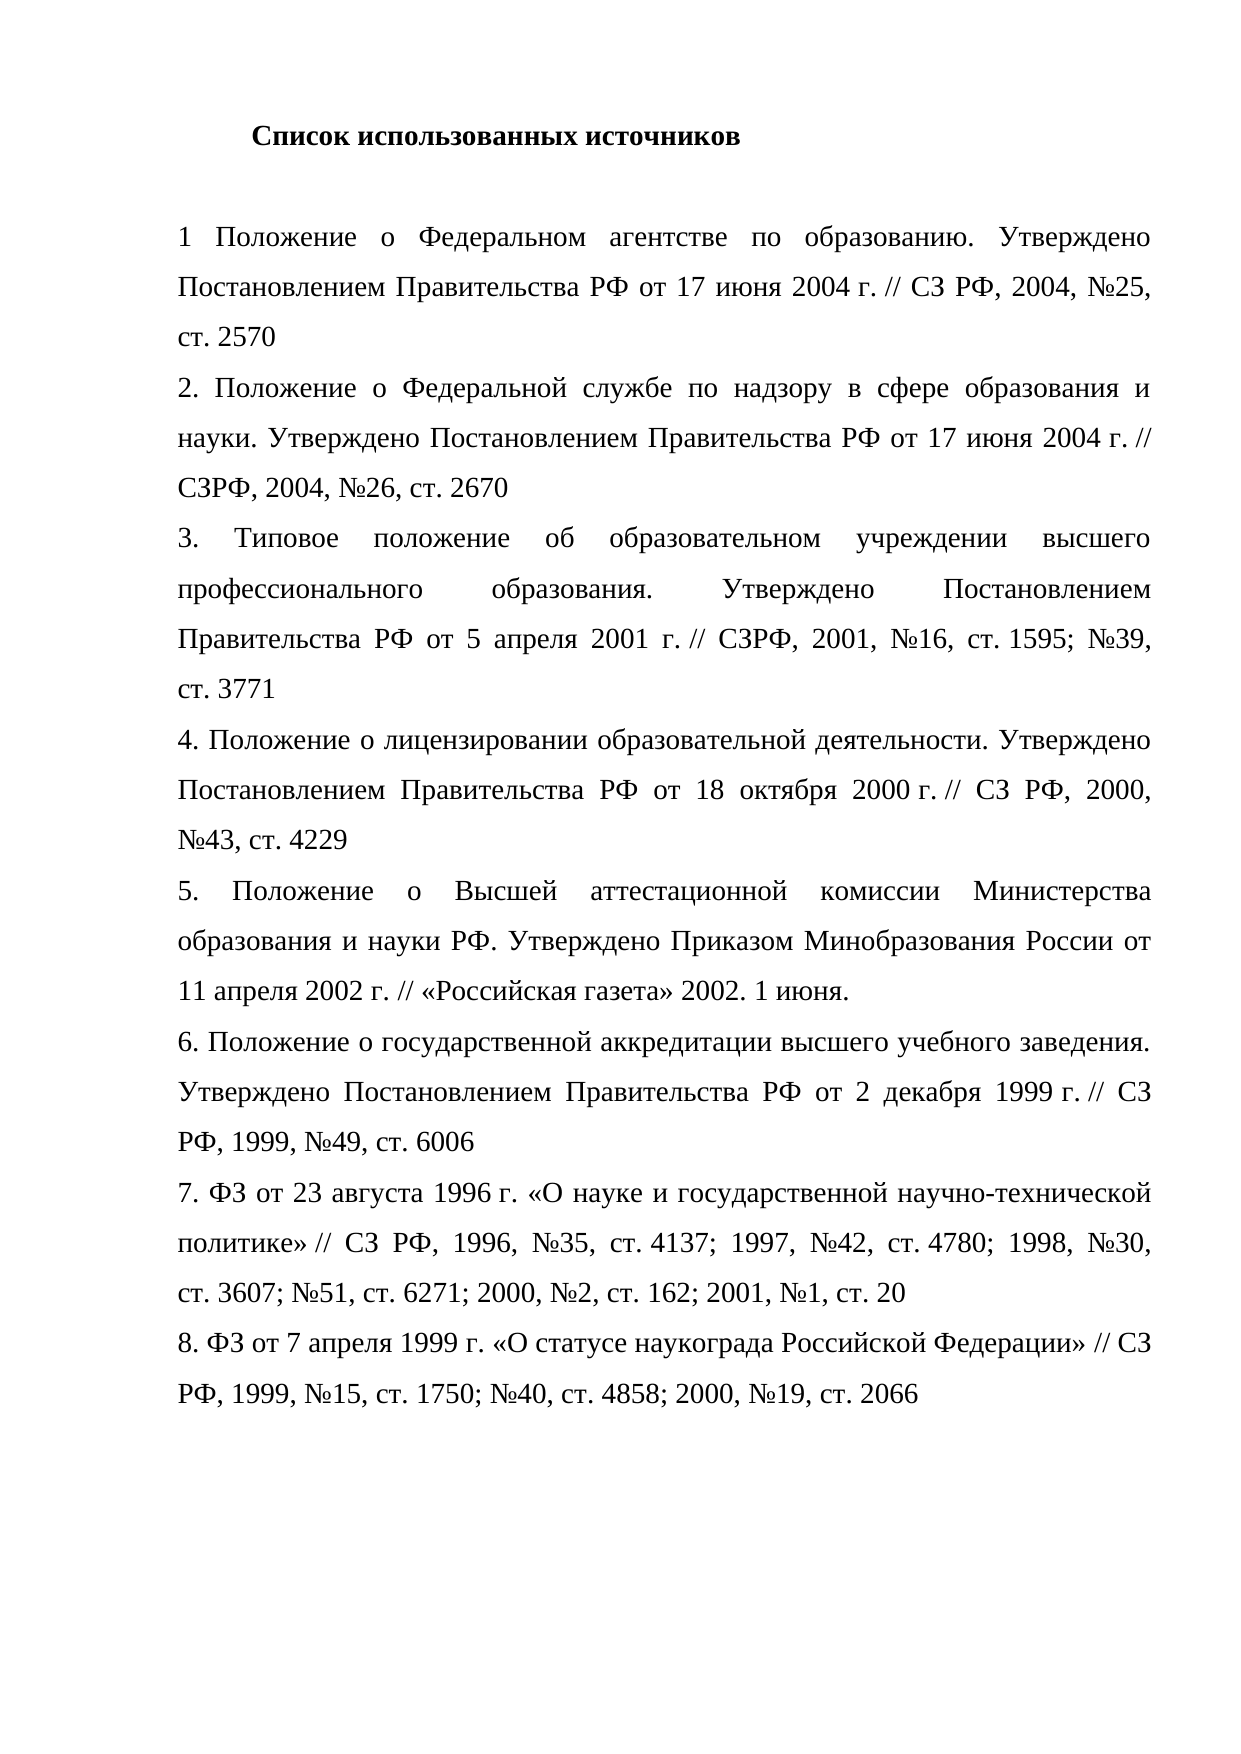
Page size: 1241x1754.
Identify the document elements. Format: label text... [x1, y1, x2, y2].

text 2. Положение о Федеральной службе по надзору в сфере образования и науки. Утверждено Постановлением Правительства РФ от 17 июня 2004 г. // СЗРФ, 2004, №26, ст. 2670 [177, 370, 1152, 504]
text 7. ФЗ от 23 августа 1996 г. «О науке и государственной научно-технической политике» // СЗ РФ, 1996, №35, ст. 4137; 1997, №42, ст. 4780; 1998, №30, ст. 3607; №51, ст. 6271; 2000, №2, ст. 162; 2001, №1, ст. 20 [177, 1175, 1152, 1309]
text 5. Положение о Высшей аттестационной комиссии Министерства образования и науки РФ. Утверждено Приказом Минобразования России от 11 апреля 2002 г. // «Российская газета» 2002. 1 июня. [177, 873, 1152, 1007]
text 6. Положение о государственной аккредитации высшего учебного заведения. Утверждено Постановлением Правительства РФ от 2 декабря 1999 г. // СЗ РФ, 1999, №49, ст. 6006 [177, 1024, 1152, 1158]
text 4. Положение о лицензировании образовательной деятельности. Утверждено Постановлением Правительства РФ от 18 октября 2000 г. // СЗ РФ, 2000, №43, ст. 4229 [177, 722, 1152, 856]
text Список использованных источников [177, 118, 1152, 152]
text 8. ФЗ от 7 апреля 1999 г. «О статусе наукограда Российской Федерации» // СЗ РФ, 1999, №15, ст. 1750; №40, ст. 4858; 2000, №19, ст. 2066 [177, 1326, 1152, 1409]
text 3. Типовое положение об образовательном учреждении высшего профессионального образования. Утверждено Постановлением Правительства РФ от 5 апреля 2001 г. // СЗРФ, 2001, №16, ст. 1595; №39, ст. 3771 [177, 521, 1152, 705]
text 1 Положение о Федеральном агентстве по образованию. Утверждено Постановлением Правительства РФ от 17 июня 2004 г. // СЗ РФ, 2004, №25, ст. 2570 [177, 219, 1152, 353]
